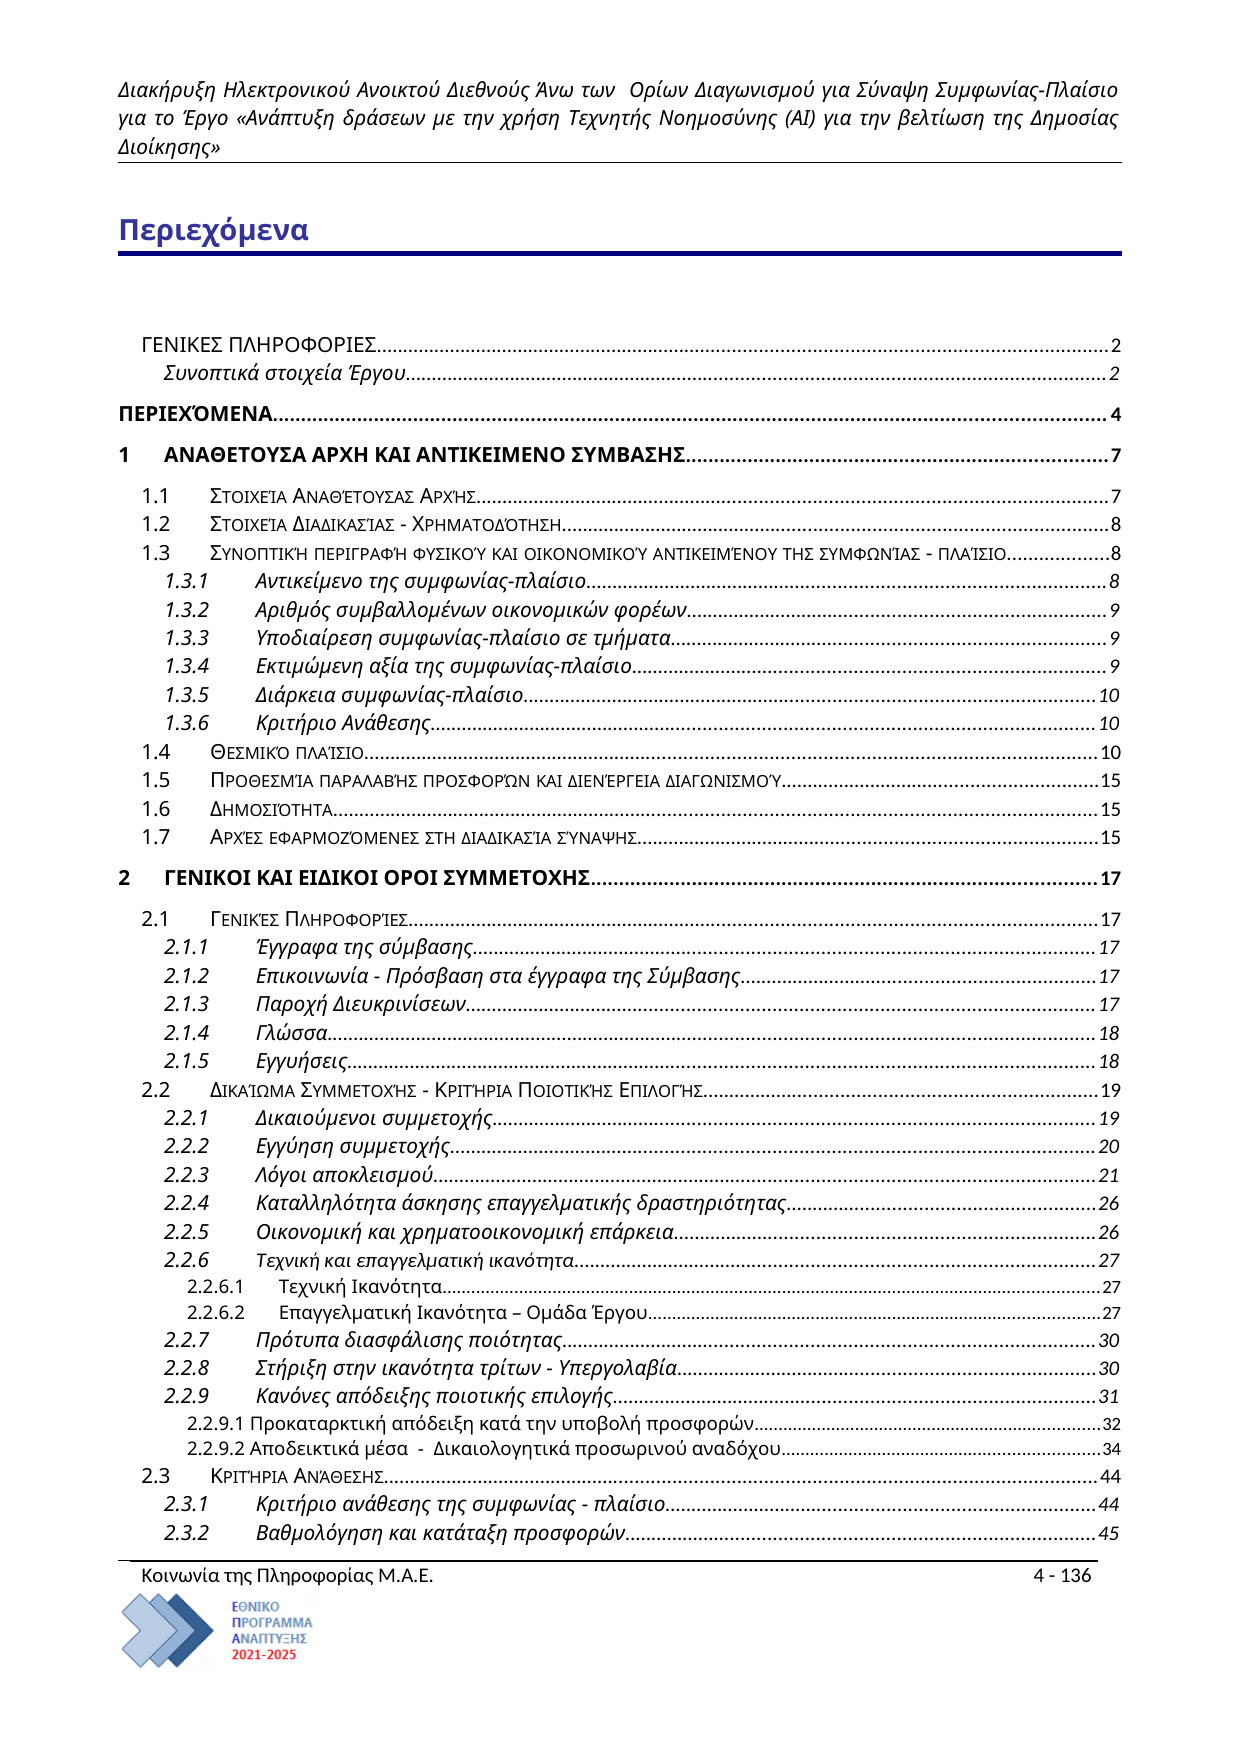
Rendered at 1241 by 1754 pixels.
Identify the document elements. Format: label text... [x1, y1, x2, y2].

list Περιεχόμενα [118, 209, 1122, 251]
